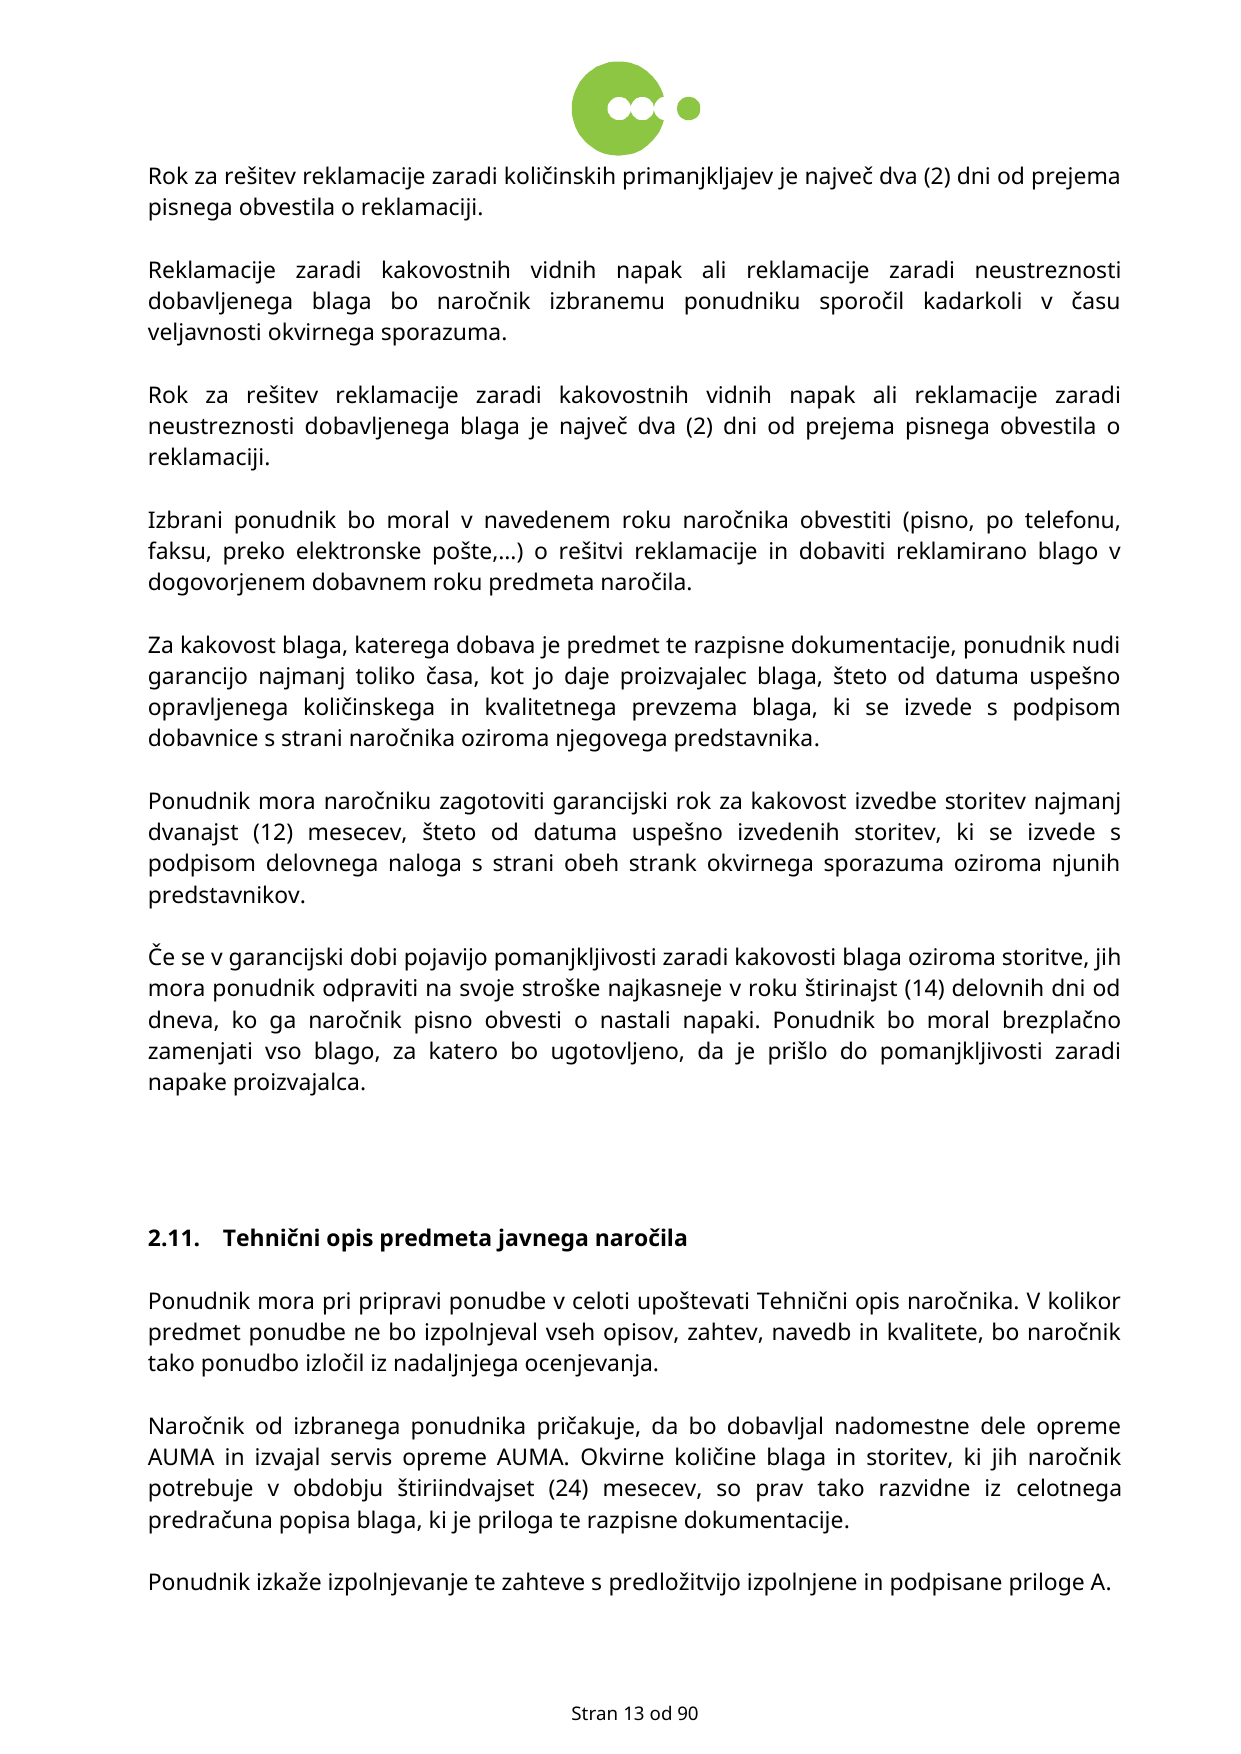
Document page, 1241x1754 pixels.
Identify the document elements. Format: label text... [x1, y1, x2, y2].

text Rok za rešitev reklamacije zaradi količinskih primanjkljajev je največ dva (2) dni od prejema pisnega obvestila o reklamaciji. [148, 160, 1122, 222]
text Za kakovost blaga, katerega dobava je predmet te razpisne dokumentacije, ponudnik nudi garancijo najmanj toliko časa, kot jo daje proizvajalec blaga, šteto od datuma uspešno opravljenega količinskega in kvalitetnega prevzema blaga, ki se izvede s podpisom dobavnice s strani naročnika oziroma njegovega predstavnika. [148, 629, 1122, 754]
text Rok za rešitev reklamacije zaradi kakovostnih vidnih napak ali reklamacije zaradi neustreznosti dobavljenega blaga je največ dva (2) dni od prejema pisnega obvestila o reklamaciji. [148, 379, 1122, 472]
text Naročnik od izbranega ponudnika pričakuje, da bo dobavljal nadomestne dele opreme AUMA in izvajal servis opreme AUMA. Okvirne količine blaga in storitev, ki jih naročnik potrebuje v obdobju štiriindvajset (24) mesecev, so prav tako razvidne iz celotnega predračuna popisa blaga, ki je priloga te razpisne dokumentacije. [148, 1410, 1122, 1535]
list Tehnični opis predmeta javnega naročila [148, 1222, 1122, 1254]
text Reklamacije zaradi kakovostnih vidnih napak ali reklamacije zaradi neustreznosti dobavljenega blaga bo naročnik izbranemu ponudniku sporočil kadarkoli v času veljavnosti okvirnega sporazuma. [148, 254, 1122, 347]
text Ponudnik mora pri pripravi ponudbe v celoti upoštevati Tehnični opis naročnika. V kolikor predmet ponudbe ne bo izpolnjeval vseh opisov, zahtev, navedb in kvalitete, bo naročnik tako ponudbo izločil iz nadaljnjega ocenjevanja. [148, 1285, 1122, 1379]
text Če se v garancijski dobi pojavijo pomanjkljivosti zaradi kakovosti blaga oziroma storitve, jih mora ponudnik odpraviti na svoje stroške najkasneje v roku štirinajst (14) delovnih dni od dneva, ko ga naročnik pisno obvesti o nastali napaki. Ponudnik bo moral brezplačno zamenjati vso blago, za katero bo ugotovljeno, da je prišlo do pomanjkljivosti zaradi napake proizvajalca. [148, 941, 1122, 1097]
text Izbrani ponudnik bo moral v navedenem roku naročnika obvestiti (pisno, po telefonu, faksu, preko elektronske pošte,…) o rešitvi reklamacije in dobaviti reklamirano blago v dogovorjenem dobavnem roku predmeta naročila. [148, 504, 1122, 597]
text Ponudnik mora naročniku zagotoviti garancijski rok za kakovost izvedbe storitev najmanj dvanajst (12) mesecev, šteto od datuma uspešno izvedenih storitev, ki se izvede s podpisom delovnega naloga s strani obeh strank okvirnega sporazuma oziroma njunih predstavnikov. [148, 785, 1122, 910]
text Ponudnik izkaže izpolnjevanje te zahteve s predložitvijo izpolnjene in podpisane priloge A. [148, 1566, 1122, 1597]
